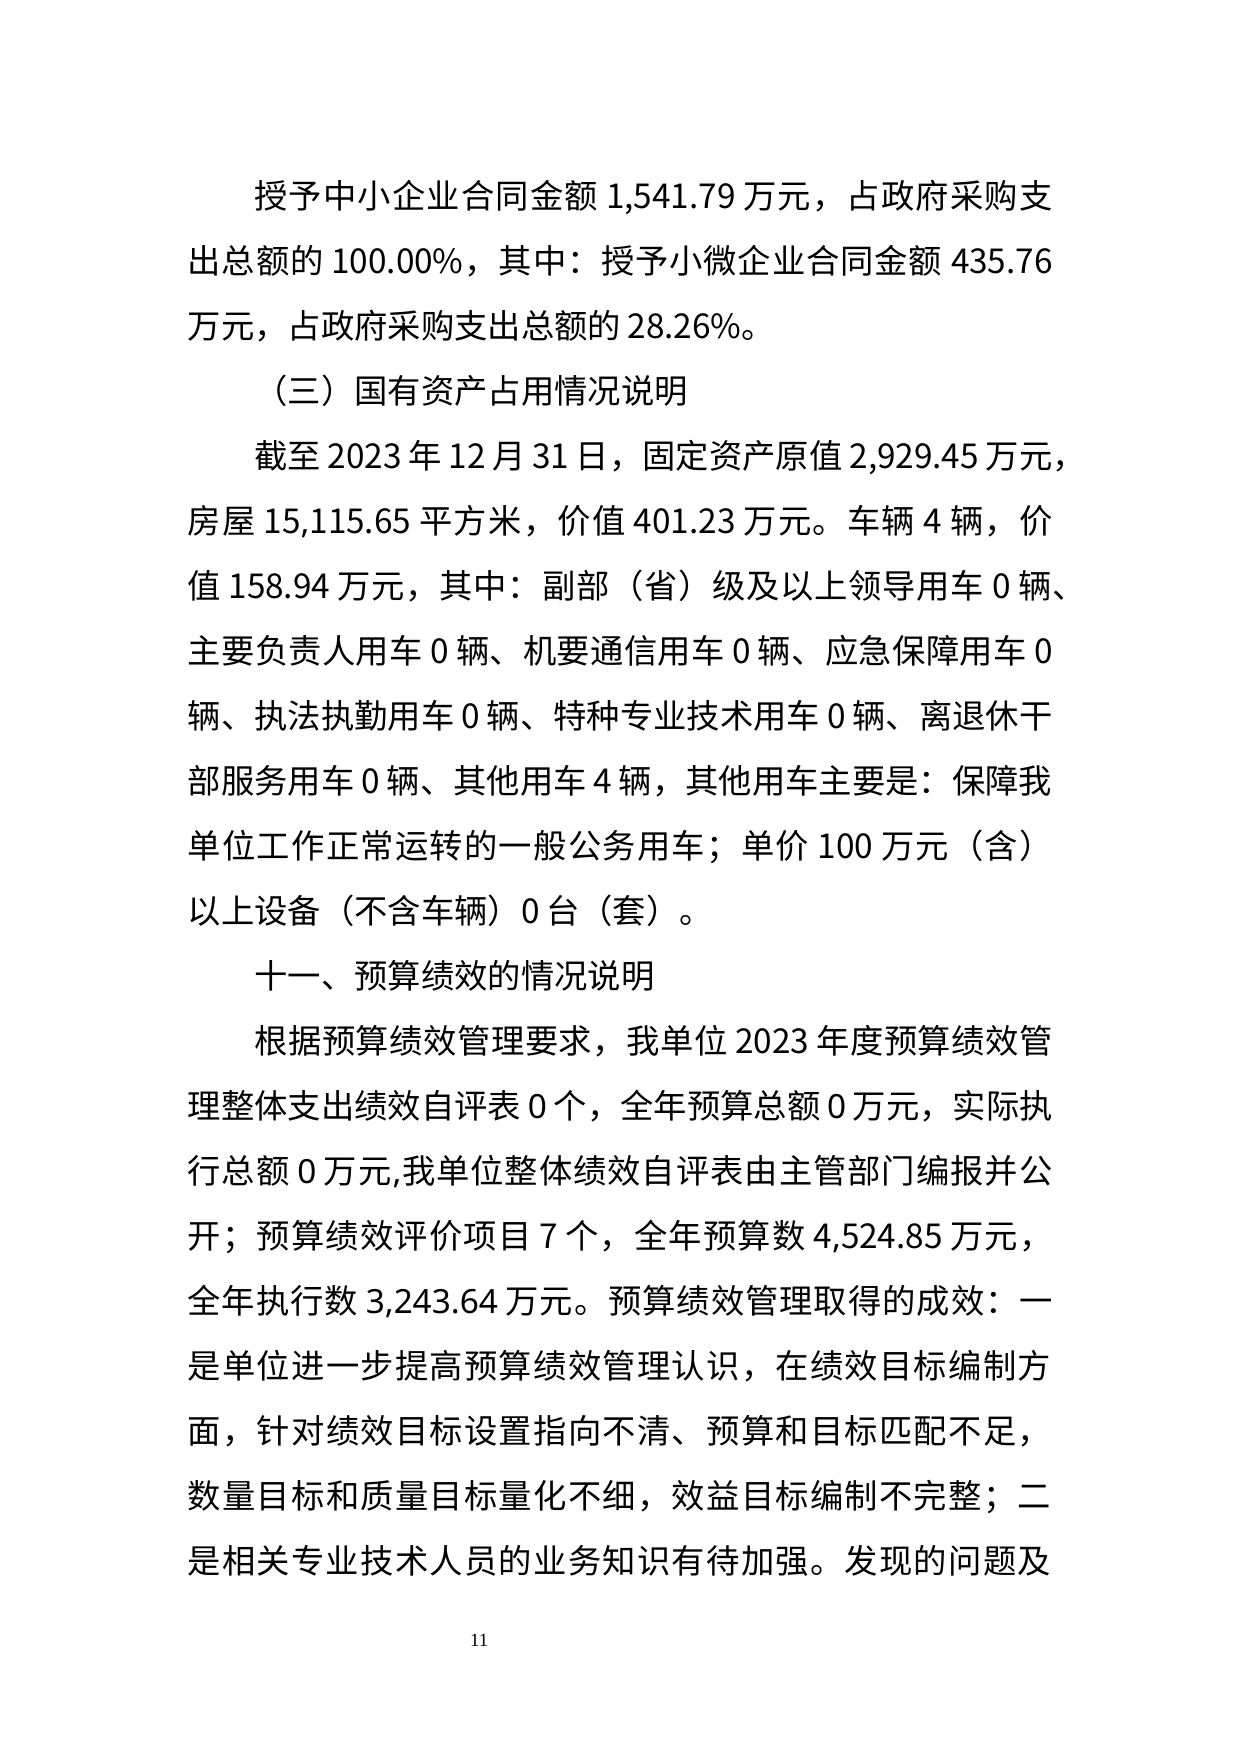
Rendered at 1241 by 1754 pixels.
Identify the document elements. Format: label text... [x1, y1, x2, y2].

text 十一、预算绩效的情况说明 [187, 942, 1053, 1007]
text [187, 1007, 1053, 1592]
text 截至2023年12月31日，固定资产原值2,929.45万元，房屋15,115.65平方米，价值401.23万元。车辆4辆，价值158.94万元，其中：副部（省）级及以上领导用车0辆、主要负责人用车0辆、机要通信用车0辆、应急保障用车0辆、执法执勤用车0辆、特种专业技术用车0辆、离退休干部服务用车0辆、其他用车4辆，其他用车主要是：保障我单位工作正常运转的一般公务用车；单价100万元（含）以上设备（不含车辆）0台（套）。 [187, 422, 1053, 942]
text 授予中小企业合同金额1,541.79万元，占政府采购支出总额的100.00%，其中：授予小微企业合同金额435.76万元，占政府采购支出总额的28.26%。 [187, 162, 1053, 357]
text （三）国有资产占用情况说明 [187, 357, 1053, 422]
